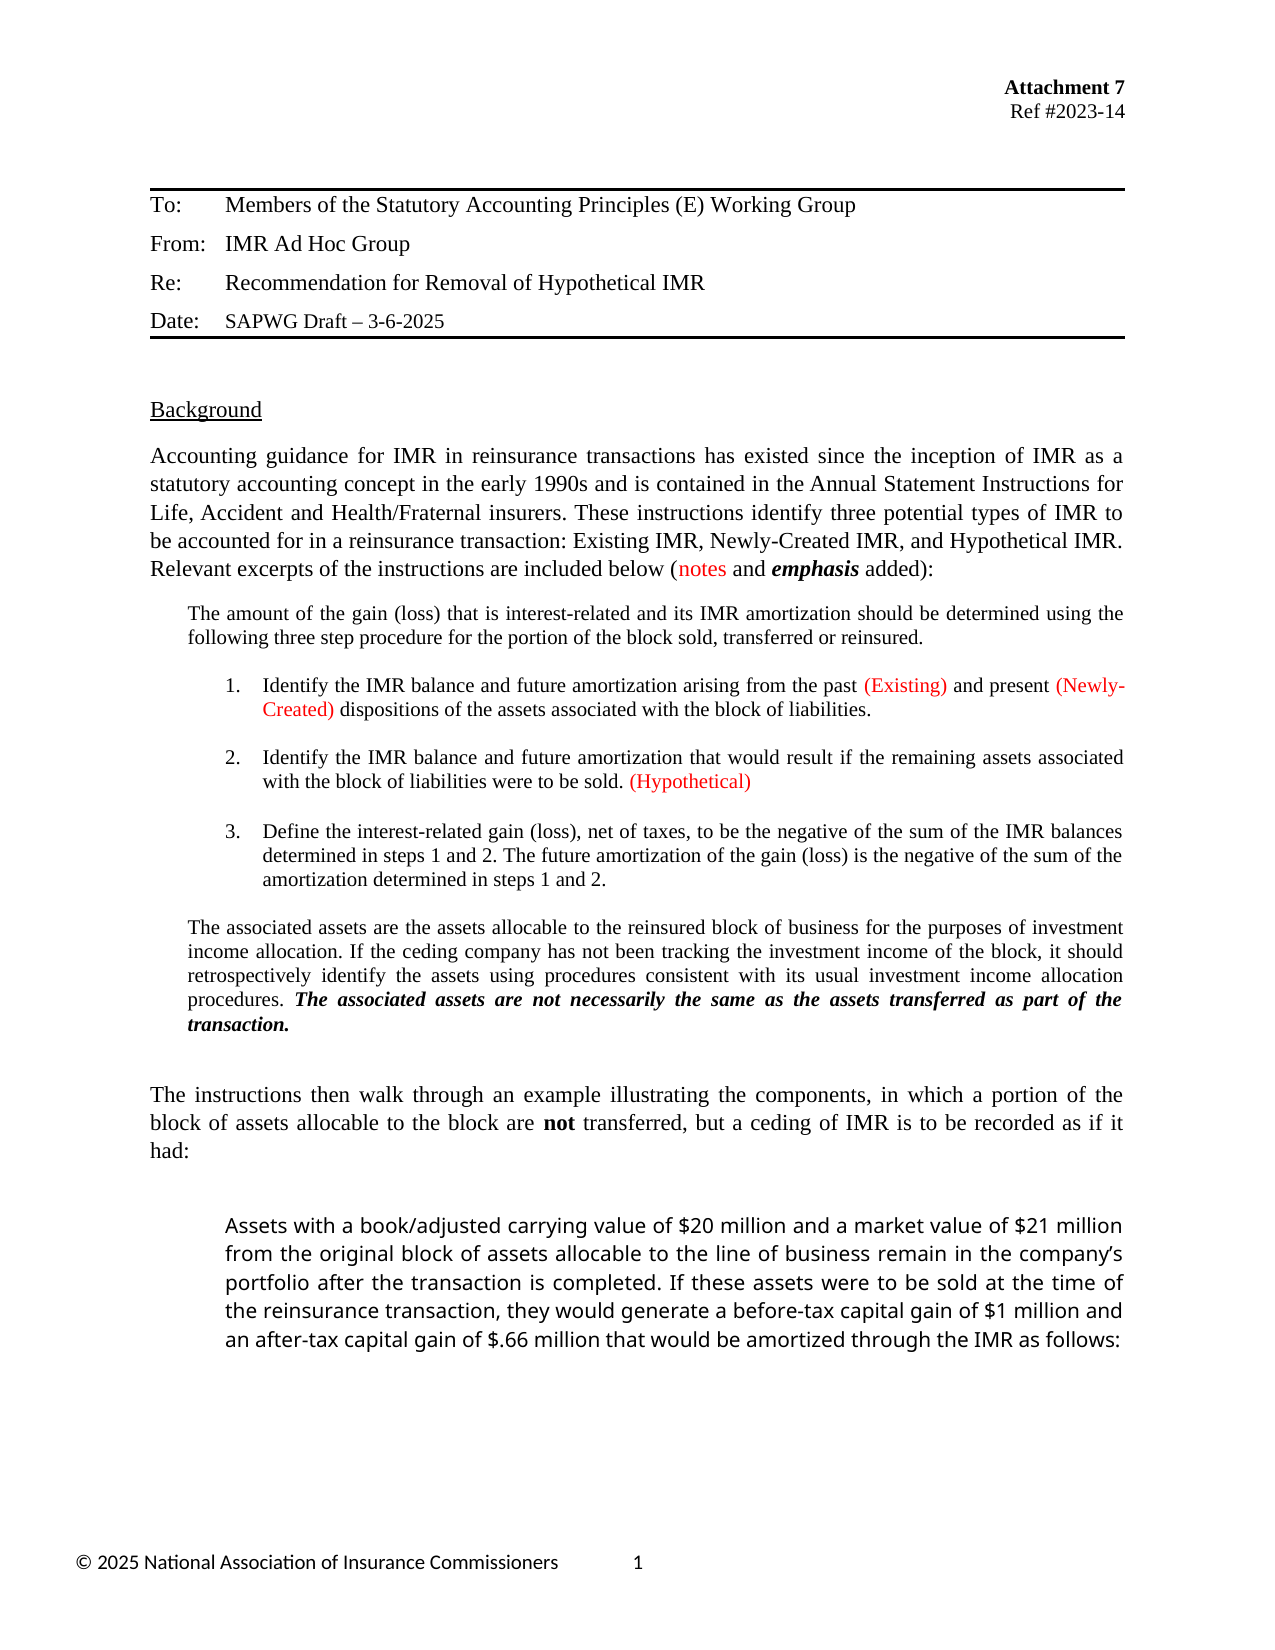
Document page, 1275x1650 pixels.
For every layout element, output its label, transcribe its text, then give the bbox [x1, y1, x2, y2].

text Assets with a book/adjusted carrying value of $20 million and a market value of $21 million from the original block of assets allocable to the line of business remain in the company’s portfolio after the transaction is completed. If these assets were to be sold at the time of the reinsurance transaction, they would generate a before-tax capital gain of $1 million and an after-tax capital gain of $.66 million that would be amortized through the IMR as follows: [225, 1211, 1125, 1353]
text The instructions then walk through an example illustrating the components, in which a portion of the block of assets allocable to the block are not transferred, but a ceding of IMR is to be recorded as if it had: [150, 1081, 1125, 1164]
text The amount of the gain (loss) that is interest-related and its IMR amortization should be determined using the following three step procedure for the portion of the block sold, transferred or reinsured. [187, 601, 1125, 649]
text The associated assets are the assets allocable to the reinsured block of business for the purposes of investment income allocation. If the ceding company has not been tracking the investment income of the block, it should retrospectively identify the assets using procedures consistent with its usual investment income allocation procedures. The associated assets are not necessarily the same as the assets transferred as part of the transaction. [187, 915, 1125, 1036]
list Identify the IMR balance and future amortization that would result if the remaining assets associated with the block of liabilities were to be sold. (Hypothetical) [225, 745, 1125, 793]
text Accounting guidance for IMR in reinsurance transactions has existed since the inception of IMR as a statutory accounting concept in the early 1990s and is contained in the Annual Statement Instructions for Life, Accident and Health/Fraternal insurers. These instructions identify three potential types of IMR to be accounted for in a reinsurance transaction: Existing IMR, Newly-Created IMR, and Hypothetical IMR. Relevant excerpts of the instructions are included below (notes and emphasis added): [150, 442, 1125, 582]
list Define the interest-related gain (loss), net of taxes, to be the negative of the sum of the IMR balances determined in steps 1 and 2. The future amortization of the gain (loss) is the negative of the sum of the amortization determined in steps 1 and 2. [225, 819, 1125, 891]
text Date: SAPWG Draft – 3-6-2025 [150, 307, 1125, 336]
text Background [150, 397, 1125, 423]
text From: IMR Ad Hoc Group [150, 230, 1125, 256]
list Identify the IMR balance and future amortization arising from the past (Existing) and present (Newly-Created) dispositions of the assets associated with the block of liabilities. [225, 673, 1125, 721]
text Re: Recommendation for Removal of Hypothetical IMR [150, 268, 1125, 295]
text To: Members of the Statutory Accounting Principles (E) Working Group [150, 191, 1125, 217]
